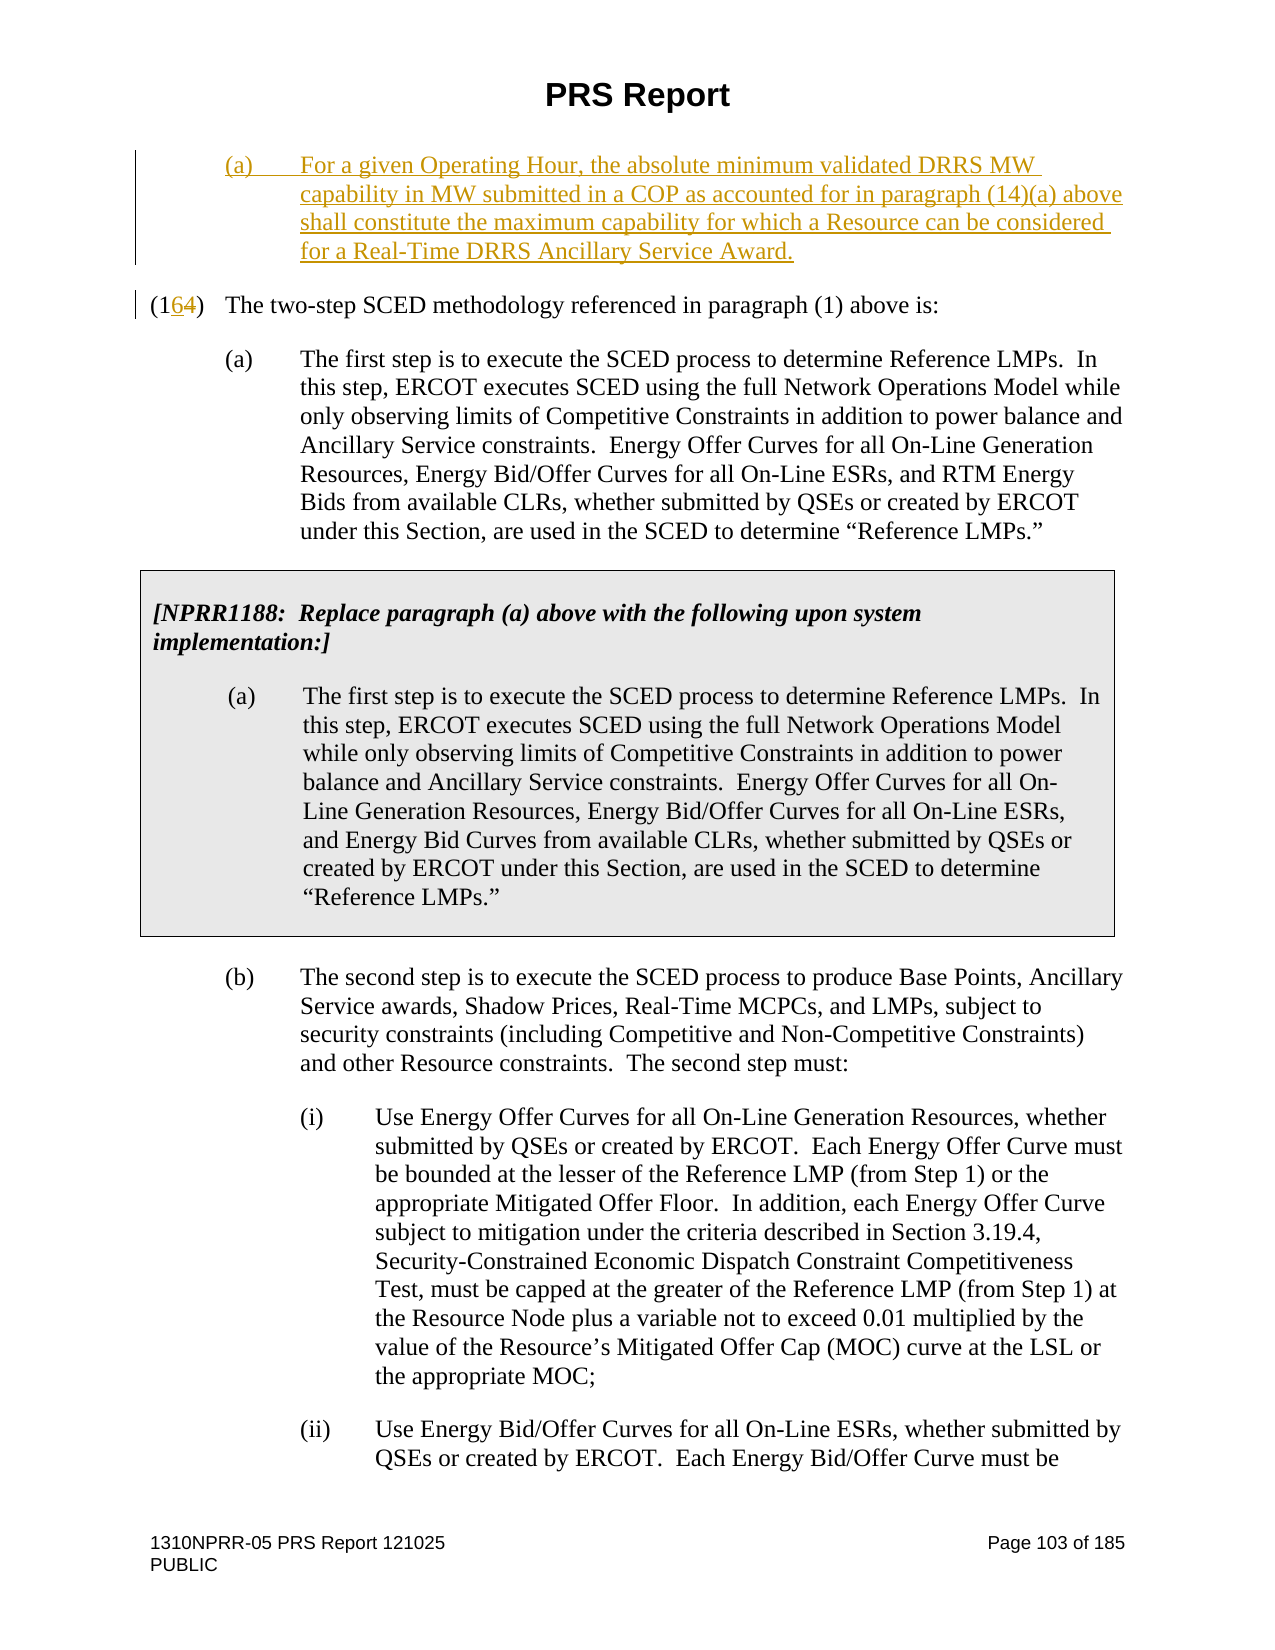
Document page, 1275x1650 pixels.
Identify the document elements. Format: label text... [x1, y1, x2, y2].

text (1) The two-step SCED methodology referenced in paragraph (1) above is: [150, 290, 1125, 319]
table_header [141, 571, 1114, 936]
text (b) The second step is to execute the SCED process to produce Base Points, Ancillary Service awards, Shadow Prices, Real-Time MCPCs, and LMPs, subject to security constraints (including Competitive and Non-Competitive Constraints) and other Resource constraints. The second step must: [225, 962, 1125, 1077]
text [300, 1414, 1125, 1472]
text (i) Use Energy Offer Curves for all On-Line Generation Resources, whether submitted by QSEs or created by ERCOT. Each Energy Offer Curve must be bounded at the lesser of the Reference LMP (from Step 1) or the appropriate Mitigated Offer Floor. In addition, each Energy Offer Curve subject to mitigation under the criteria described in Section 3.19.4, Security-Constrained Economic Dispatch Constraint Competitiveness Test, must be capped at the greater of the Reference LMP (from Step 1) at the Resource Node plus a variable not to exceed 0.01 multiplied by the value of the Resource’s Mitigated Offer Cap (MOC) curve at the LSL or the appropriate MOC; [300, 1102, 1125, 1389]
text (a) The first step is to execute the SCED process to determine Reference LMPs. In this step, ERCOT executes SCED using the full Network Operations Model while only observing limits of Competitive Constraints in addition to power balance and Ancillary Service constraints. Energy Offer Curves for all On-Line Generation Resources, Energy Bid/Offer Curves for all On-Line ESRs, and RTM Energy Bids from available CLRs, whether submitted by QSEs or created by ERCOT under this Section, are used in the SCED to determine “Reference LMPs.” [225, 344, 1125, 545]
